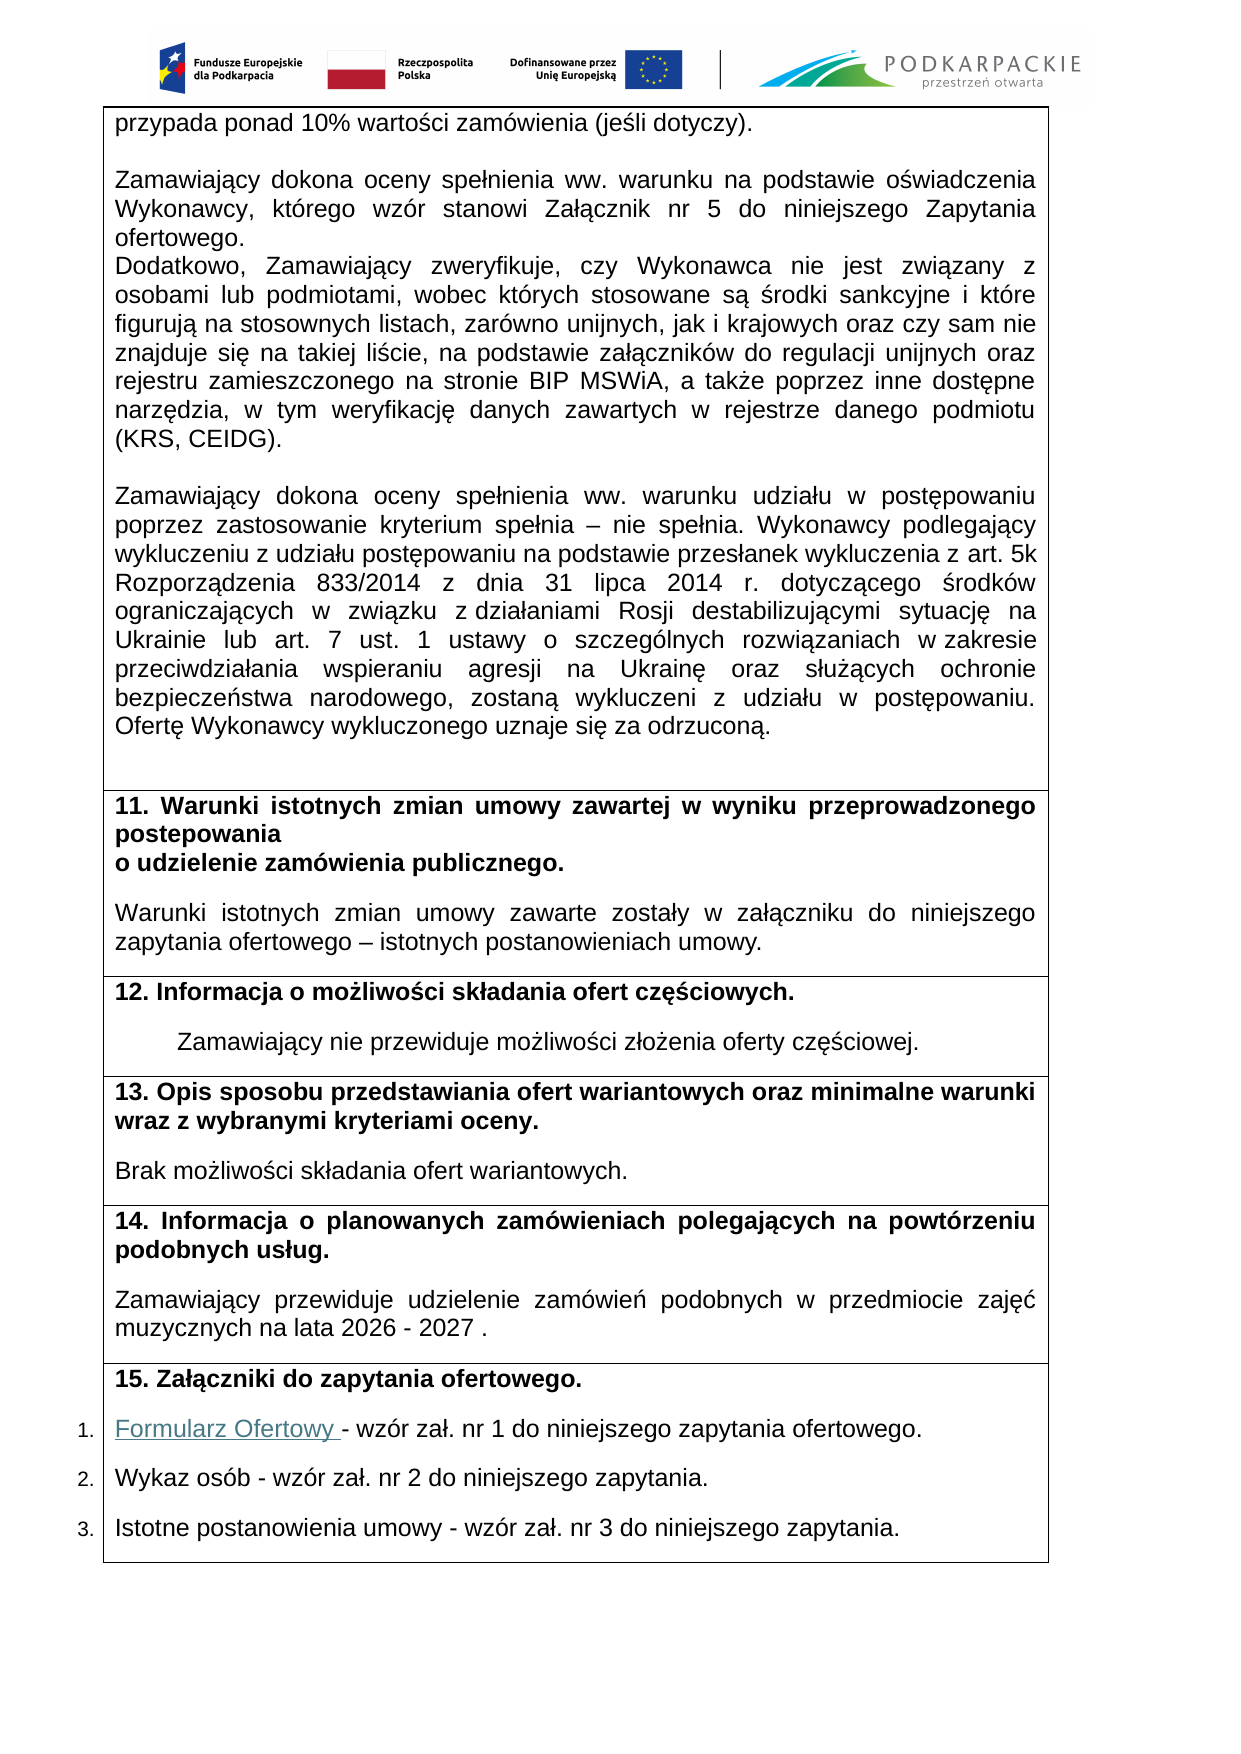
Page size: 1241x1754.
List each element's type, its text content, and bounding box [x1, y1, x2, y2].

picture [147, 29, 1093, 107]
table_cell 10. Informacja na temat wykluczenia z udziału postępowaniu na podstawie przesłanek wykluczenia z art. 5k Rozporządzenia 833/2014 z dnia 31 lipca 2014 r. dotyczącego środków ograniczających w związku z działaniami Rosji destabilizującymi sytuację na Ukrainie lub art. 7 ust. 1 ustawy o szczególnych rozwiązaniach w zakresie przeciwdziałania wspieraniu agresji na Ukrainę oraz służących ochronie bezpieczeństwa narodowego Zamawiający nie może udzielać zamówienia Wykonawcy: - podlegającego wykluczeniu z postępowania na podstawie art. 5k rozporządzenia Rady (UE) nr 833/2014 z dnia 31 lipca 2014 r. dotyczącego środków ograniczających w związku z działaniami Rosji destabilizującymi sytuację na Ukrainie (Dz. Urz. UE nr L 229 z 31.7.2014, str. 1), w brzmieniu nadanym rozporządzeniem Rady (UE) 2022/576 w sprawie zmiany rozporządzenia (UE) nr 833/2014 dotyczącego środków ograniczających w związku z działaniami Rosji destabilizującymi sytuację na Ukrainie (Dz. Urz. UE nr L 111 z 8.4.2022, str. 1) lub - wobec którego zachodzą przesłanki wykluczenia z postępowania na podstawie art. 7 ust. 1 ustawy z dnia 13 kwietnia 2022 r. o szczególnych rozwiązaniach w zakresie przeciwdziałania wspieraniu agresji na Ukrainę oraz służących ochronie bezpieczeństwa narodowego (Dz. U. 2024 poz. 507). Wykonawca nie może być związany z osobami lub podmiotami, wobec których stosowane są środki sankcyjne i które figurują na stosownych listach, zarówno unijnych, jak i krajowych, a także sam nie może znajdować się na takiej liście. Listy osób i podmiotów, względem których stosowane są środki sankcyjne znajdują się w załącznikach do regulacji unijnych oraz w rejestrze zamieszczonym na stronie Biuletynu Informacji Publicznej (BIP) Ministerstwa Spraw Wewnętrznych i Administracji (MSWiA). Ww. przesłanki nie mogą zachodzić także wobec podwykonawcy, na którego przypada ponad 10% wartości zamówienia (jeśli dotyczy). Zamawiający dokona oceny spełnienia ww. warunku na podstawie oświadczenia Wykonawcy, którego wzór stanowi Załącznik nr 5 do niniejszego Zapytania ofertowego. Dodatkowo, Zamawiający zweryfikuje, czy Wykonawca nie jest związany z osobami lub podmiotami, wobec których stosowane są środki sankcyjne i które figurują na stosownych listach, zarówno unijnych, jak i krajowych oraz czy sam nie znajduje się na takiej liście, na podstawie załączników do regulacji unijnych oraz rejestru zamieszczonego na stronie BIP MSWiA, a także poprzez inne dostępne narzędzia, w tym weryfikację danych zawartych w rejestrze danego podmiotu (KRS, CEIDG). Zamawiający dokona oceny spełnienia ww. warunku udziału w postępowaniu poprzez zastosowanie kryterium spełnia – nie spełnia. Wykonawcy podlegający wykluczeniu z udziału postępowaniu na podstawie przesłanek wykluczenia z art. 5k Rozporządzenia 833/2014 z dnia 31 lipca 2014 r. dotyczącego środków ograniczających w związku z działaniami Rosji destabilizującymi sytuację na Ukrainie lub art. 7 ust. 1 ustawy o szczególnych rozwiązaniach w zakresie przeciwdziałania wspieraniu agresji na Ukrainę oraz służących ochronie bezpieczeństwa narodowego, zostaną wykluczeni z udziału w postępowaniu. Ofertę Wykonawcy wykluczonego uznaje się za odrzuconą. [104, 108, 1048, 789]
table_cell 14. Informacja o planowanych zamówieniach polegających na powtórzeniu podobnych usług. Zamawiający przewiduje udzielenie zamówień podobnych w przedmiocie zajęć muzycznych na lata 2026 - 2027 . [104, 1206, 1048, 1363]
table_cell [104, 1364, 1048, 1562]
table_cell 13. Opis sposobu przedstawiania ofert wariantowych oraz minimalne warunki wraz z wybranymi kryteriami oceny. Brak możliwości składania ofert wariantowych. [104, 1077, 1048, 1205]
table_cell 12. Informacja o możliwości składania ofert częściowych. Zamawiający nie przewiduje możliwości złożenia oferty częściowej. [104, 977, 1048, 1076]
table_cell 11. Warunki istotnych zmian umowy zawartej w wyniku przeprowadzonego postepowania o udzielenie zamówienia publicznego. Warunki istotnych zmian umowy zawarte zostały w załączniku do niniejszego zapytania ofertowego – istotnych postanowieniach umowy. [104, 791, 1048, 976]
